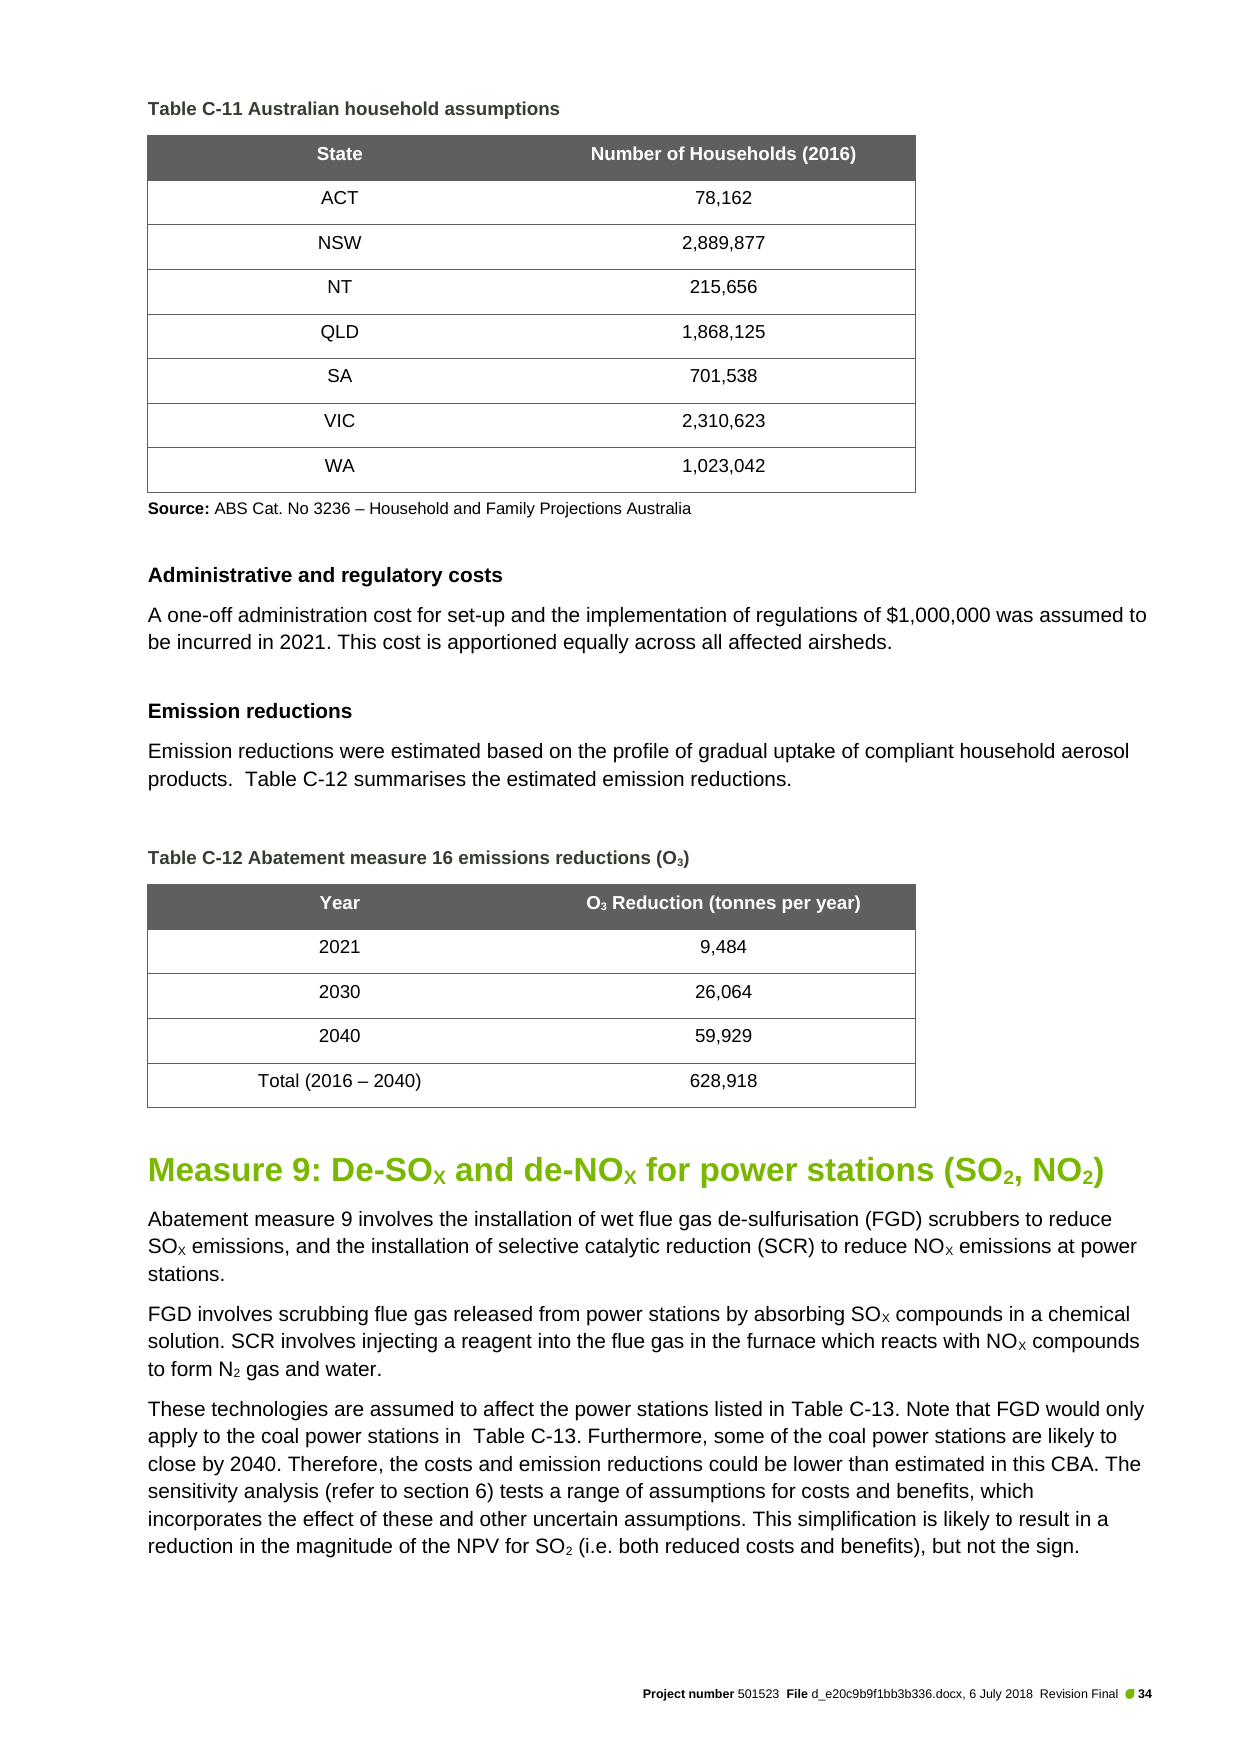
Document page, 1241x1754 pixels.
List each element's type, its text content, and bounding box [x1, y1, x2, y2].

table_cell 2,889,877 [531, 225, 915, 269]
table_cell 2021 [148, 930, 531, 973]
table_header State [148, 136, 531, 180]
table_cell 26,064 [531, 974, 915, 1018]
table_header Number of Households (2016) [532, 136, 915, 180]
table_cell NSW [148, 225, 531, 269]
text Abatement measure 9 involves the installation of wet flue gas de-sulfurisation (FGD) scrubbers to reduce SOX emissions, and the installation of selective catalytic reduction (SCR) to reduce NOX emissions at power stations. [148, 1206, 1152, 1285]
table_cell 701,538 [531, 359, 915, 403]
table_cell 2040 [148, 1019, 531, 1062]
table_cell 628,918 [531, 1064, 915, 1107]
table_header Year [148, 885, 531, 929]
table_header O3 Reduction (tonnes per year) [532, 885, 915, 929]
table_cell QLD [148, 315, 531, 358]
table_cell 2030 [148, 974, 531, 1018]
table_cell VIC [148, 404, 531, 447]
table_cell 215,656 [531, 270, 915, 313]
subtitle Measure 9: De-SOX and de-NOX for power stations (SO2, NO2) [148, 1150, 1152, 1188]
table_cell 1,023,042 [531, 448, 915, 492]
picture [1125, 1689, 1135, 1699]
table_cell 1,868,125 [531, 315, 915, 358]
table_cell Total (2016 – 2040) [148, 1064, 531, 1107]
table_cell 59,929 [531, 1019, 915, 1062]
subtitle Emission reductions [148, 699, 1152, 723]
table_cell 2,310,623 [531, 404, 915, 447]
subtitle Administrative and regulatory costs [148, 563, 1152, 587]
text Source: ABS Cat. No 3236 – Household and Family Projections Australia [148, 499, 1152, 518]
table_cell 78,162 [531, 181, 915, 224]
text A one-off administration cost for set-up and the implementation of regulations of $1,000,000 was assumed to be incurred in 2021. This cost is apportioned equally across all affected airsheds. [148, 603, 1152, 654]
text FGD involves scrubbing flue gas released from power stations by absorbing SOX compounds in a chemical solution. SCR involves injecting a reagent into the flue gas in the furnace which reacts with NOX compounds to form N2 gas and water. [148, 1301, 1152, 1380]
table_cell SA [148, 359, 531, 403]
table_cell ACT [148, 181, 531, 224]
table_cell NT [148, 270, 531, 313]
table_cell 9,484 [531, 930, 915, 973]
table_cell WA [148, 448, 531, 492]
